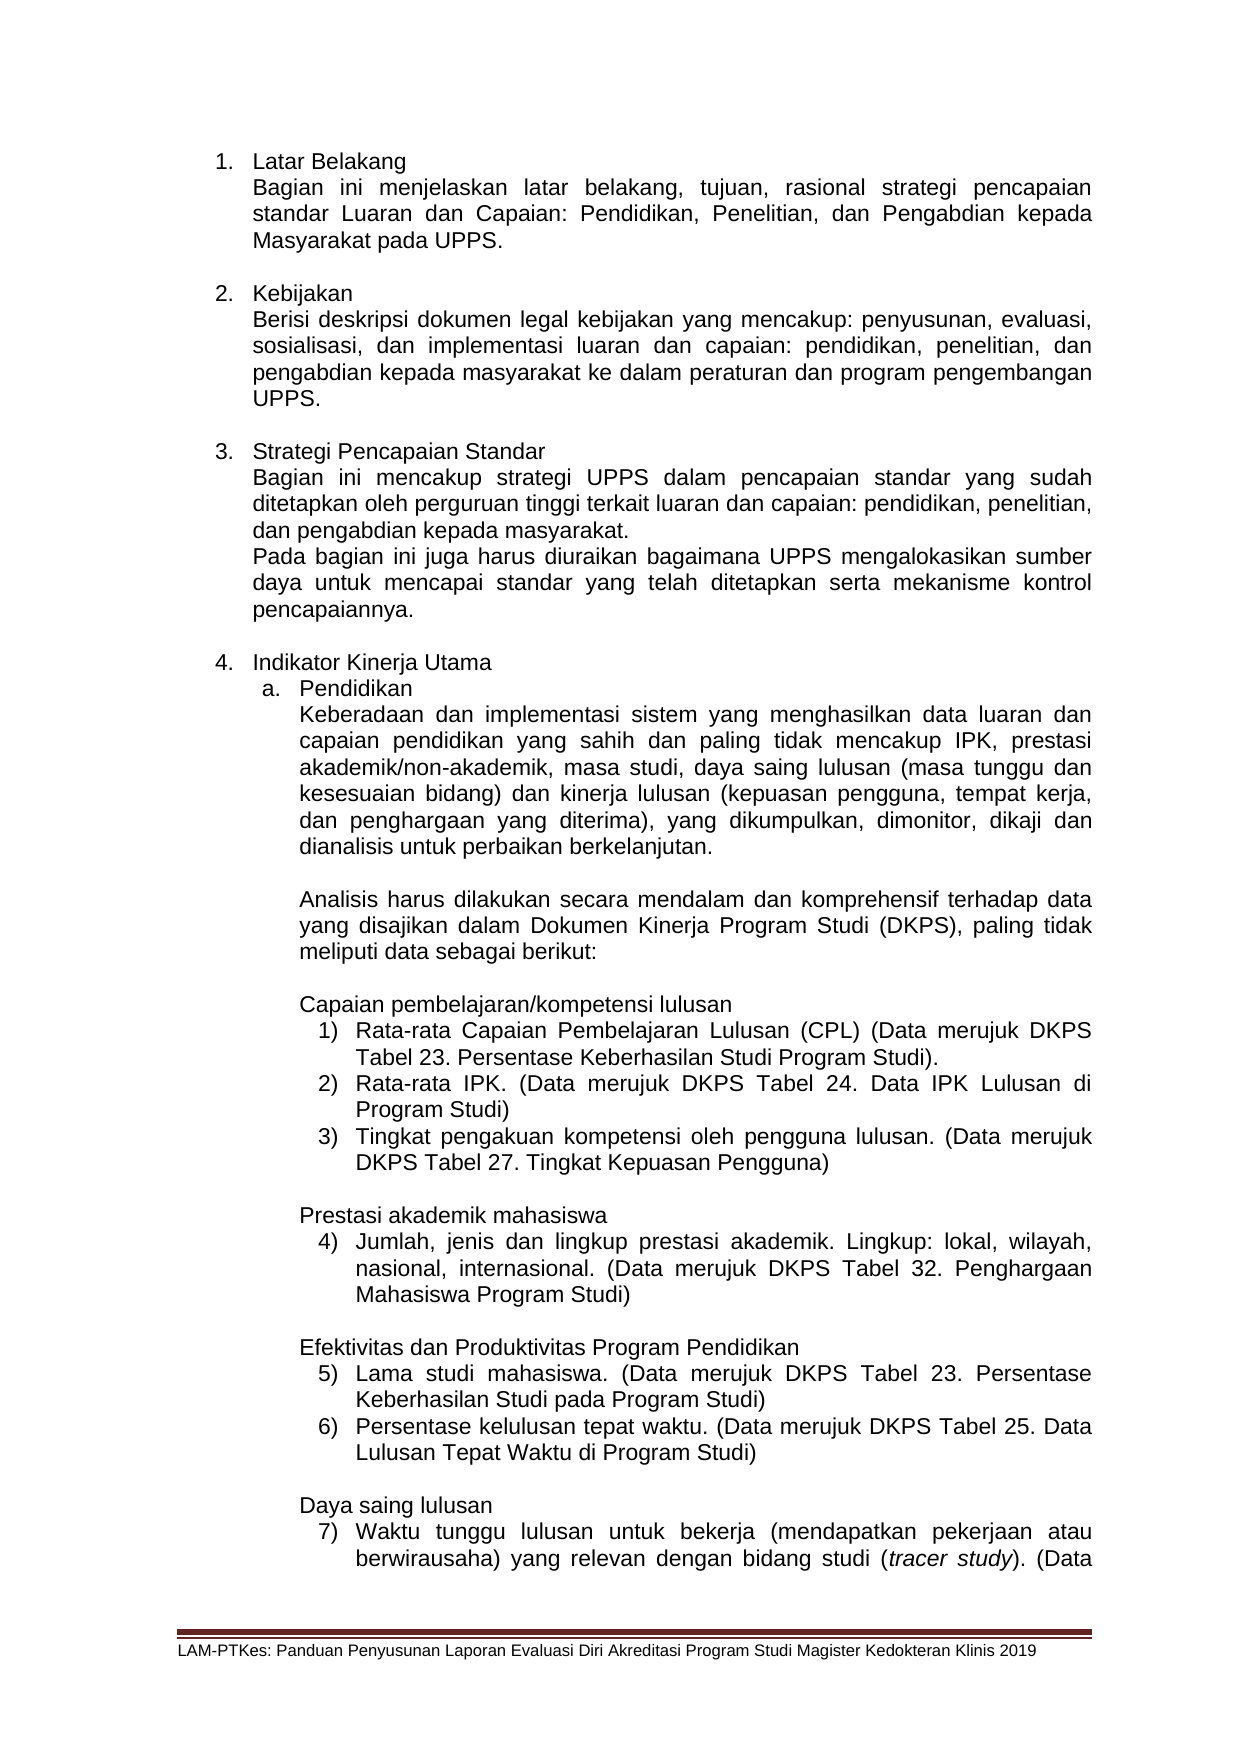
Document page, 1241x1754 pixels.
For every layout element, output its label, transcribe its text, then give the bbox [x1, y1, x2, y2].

list Rata-rata Capaian Pembelajaran Lulusan (CPL) (Data merujuk DKPS Tabel 23. Persentase Keberhasilan Studi Program Studi). [318, 1017, 1092, 1070]
list Jumlah, jenis dan lingkup prestasi akademik. Lingkup: lokal, wilayah, nasional, internasional. (Data merujuk DKPS Tabel 32. Penghargaan Mahasiswa Program Studi) [318, 1228, 1092, 1307]
list Tingkat pengakuan kompetensi oleh pengguna lulusan. (Data merujuk DKPS Tabel 27. Tingkat Kepuasan Pengguna) [318, 1123, 1092, 1176]
list Strategi Pencapaian Standar [215, 438, 1092, 464]
list Pendidikan [262, 675, 1092, 701]
text Keberadaan dan implementasi sistem yang menghasilkan data luaran dan capaian pendidikan yang sahih dan paling tidak mencakup IPK, prestasi akademik/non-akademik, masa studi, daya saing lulusan (masa tunggu dan kesesuaian bidang) dan kinerja lulusan (kepuasan pengguna, tempat kerja, dan penghargaan yang diterima), yang dikumpulkan, dimonitor, dikaji dan dianalisis untuk perbaikan berkelanjutan. [299, 701, 1092, 859]
list Latar Belakang [215, 148, 1092, 174]
text Analisis harus dilakukan secara mendalam dan komprehensif terhadap data yang disajikan dalam Dokumen Kinerja Program Studi (DKPS), paling tidak meliputi data sebagai berikut: [299, 886, 1092, 965]
list Persentase kelulusan tepat waktu. (Data merujuk DKPS Tabel 25. Data Lulusan Tepat Waktu di Program Studi) [318, 1413, 1092, 1465]
text Bagian ini mencakup strategi UPPS dalam pencapaian standar yang sudah ditetapkan oleh perguruan tinggi terkait luaran dan capaian: pendidikan, penelitian, dan pengabdian kepada masyarakat. [252, 464, 1092, 543]
text Pada bagian ini juga harus diuraikan bagaimana UPPS mengalokasikan sumber daya untuk mencapai standar yang telah ditetapkan serta mekanisme kontrol pencapaiannya. [252, 543, 1092, 622]
list Kebijakan [215, 279, 1092, 306]
text Daya saing lulusan [299, 1492, 1092, 1518]
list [318, 1518, 1092, 1571]
text Prestasi akademik mahasiswa [299, 1202, 1092, 1228]
list Lama studi mahasiswa. (Data merujuk DKPS Tabel 23. Persentase Keberhasilan Studi pada Program Studi) [318, 1360, 1092, 1413]
text Capaian pembelajaran/kompetensi lulusan [299, 991, 1092, 1017]
list Indikator Kinerja Utama [215, 648, 1092, 675]
text Efektivitas dan Produktivitas Program Pendidikan [299, 1334, 1092, 1360]
text Bagian ini menjelaskan latar belakang, tujuan, rasional strategi pencapaian standar Luaran dan Capaian: Pendidikan, Penelitian, dan Pengabdian kepada Masyarakat pada UPPS. [252, 174, 1092, 253]
text Berisi deskripsi dokumen legal kebijakan yang mencakup: penyusunan, evaluasi, sosialisasi, dan implementasi luaran dan capaian: pendidikan, penelitian, dan pengabdian kepada masyarakat ke dalam peraturan dan program pengembangan UPPS. [252, 306, 1092, 411]
list Rata-rata IPK. (Data merujuk DKPS Tabel 24. Data IPK Lulusan di Program Studi) [318, 1070, 1092, 1123]
